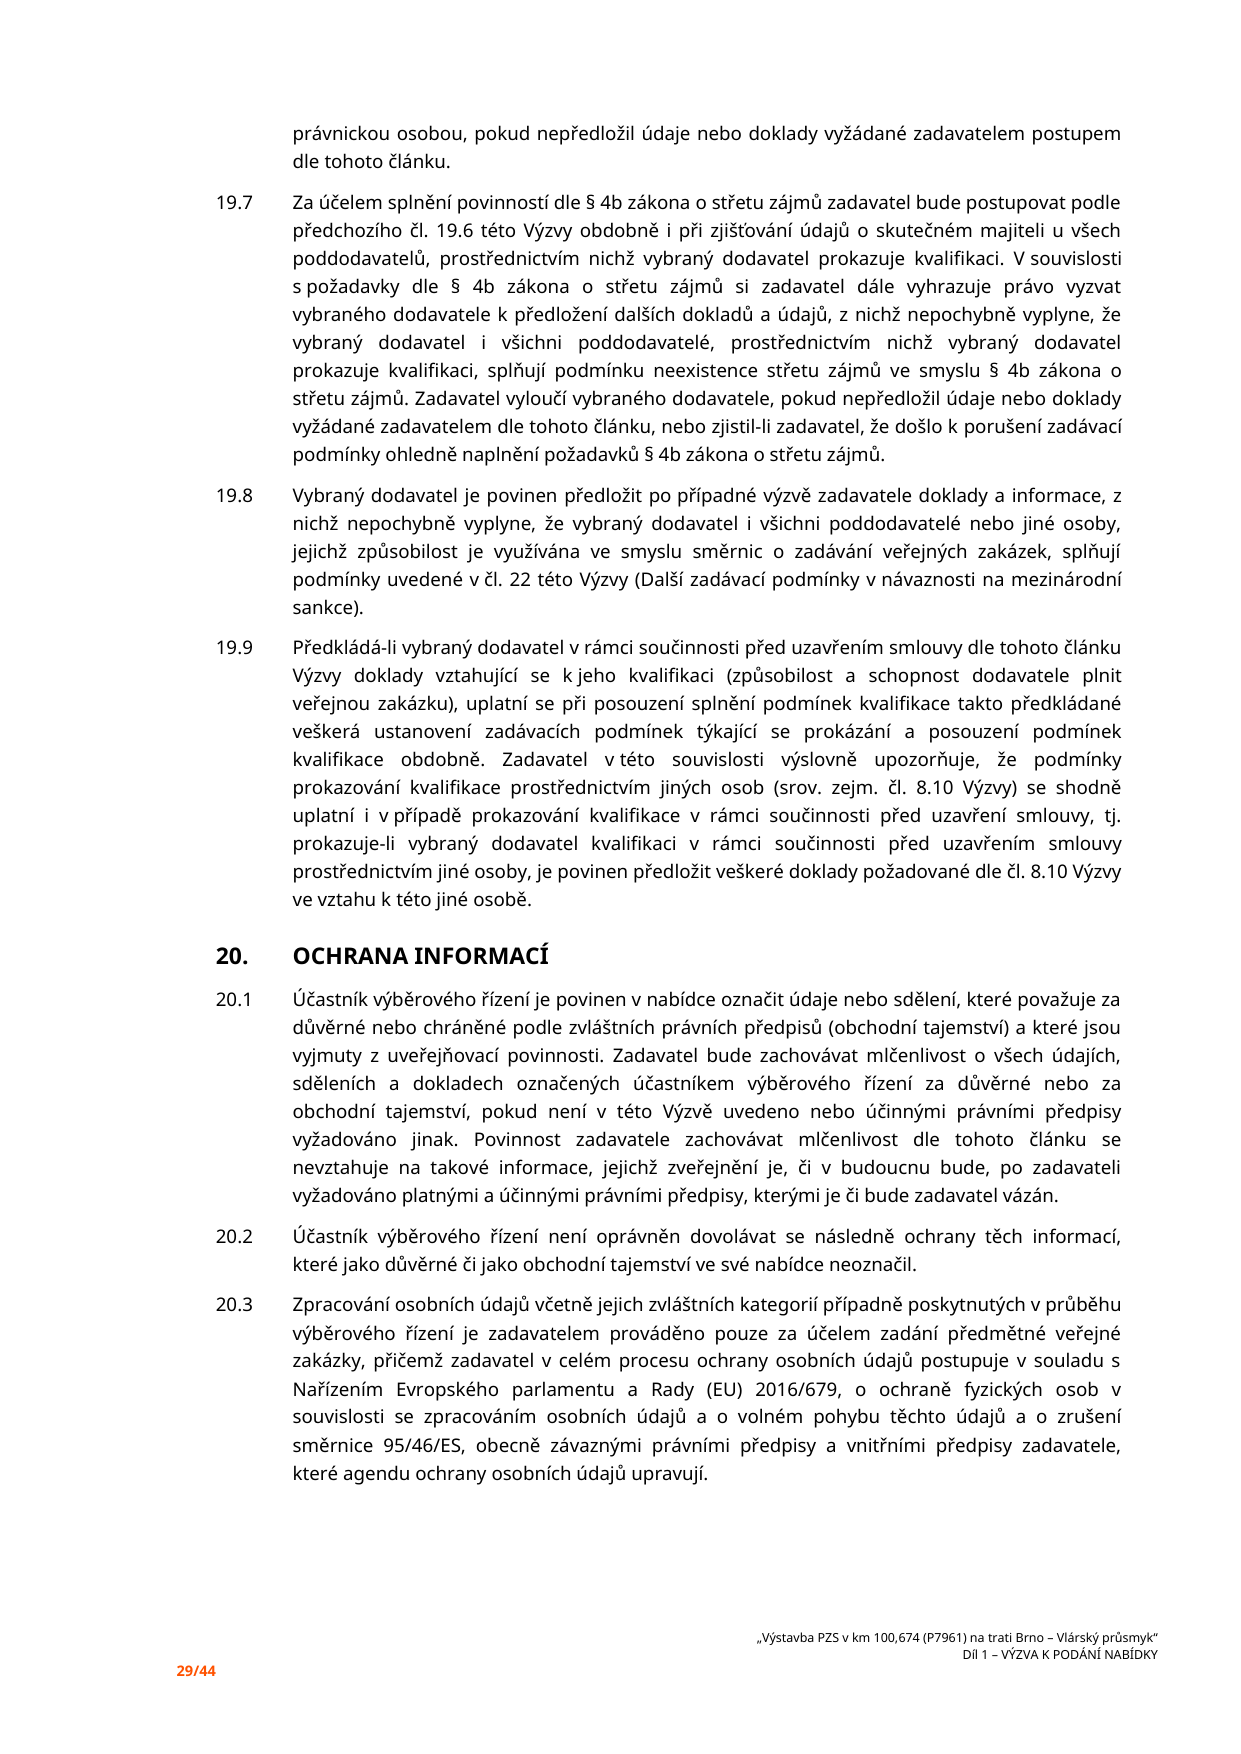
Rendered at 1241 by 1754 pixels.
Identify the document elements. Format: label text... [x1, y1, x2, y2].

text Předkládá-li vybraný dodavatel v rámci součinnosti před uzavřením smlouvy dle tohoto článku Výzvy doklady vztahující se k jeho kvalifikaci (způsobilost a schopnost dodavatele plnit veřejnou zakázku), uplatní se při posouzení splnění podmínek kvalifikace takto předkládané veškerá ustanovení zadávacích podmínek týkající se prokázání a posouzení podmínek kvalifikace obdobně. Zadavatel v této souvislosti výslovně upozorňuje, že podmínky prokazování kvalifikace prostřednictvím jiných osob (srov. zejm. čl. 8.10 Výzvy) se shodně uplatní i v případě prokazování kvalifikace v rámci součinnosti před uzavření smlouvy, tj. prokazuje-li vybraný dodavatel kvalifikaci v rámci součinnosti před uzavřením smlouvy prostřednictvím jiné osoby, je povinen předložit veškeré doklady požadované dle čl. 8.10 Výzvy ve vztahu k této jiné osobě. [216, 634, 1122, 912]
text OCHRANA INFORMACÍ [216, 940, 1122, 971]
text Vybraný dodavatel je povinen předložit po případné výzvě zadavatele doklady a informace, z nichž nepochybně vyplyne, že vybraný dodavatel i všichni poddodavatelé nebo jiné osoby, jejichž způsobilost je využívána ve smyslu směrnic o zadávání veřejných zakázek, splňují podmínky uvedené v čl. 22 této Výzvy (Další zadávací podmínky v návaznosti na mezinárodní sankce). [216, 482, 1122, 619]
text Účastník výběrového řízení je povinen v nabídce označit údaje nebo sdělení, které považuje za důvěrné nebo chráněné podle zvláštních právních předpisů (obchodní tajemství) a které jsou vyjmuty z uveřejňovací povinnosti. Zadavatel bude zachovávat mlčenlivost o všech údajích, sděleních a dokladech označených účastníkem výběrového řízení za důvěrné nebo za obchodní tajemství, pokud není v této Výzvě uvedeno nebo účinnými právními předpisy vyžadováno jinak. Povinnost zadavatele zachovávat mlčenlivost dle tohoto článku se nevztahuje na takové informace, jejichž zveřejnění je, či v budoucnu bude, po zadavateli vyžadováno platnými a účinnými právními předpisy, kterými je či bude zadavatel vázán. [216, 987, 1122, 1208]
text Účastník výběrového řízení není oprávněn dovolávat se následně ochrany těch informací, které jako důvěrné či jako obchodní tajemství ve své nabídce neoznačil. [216, 1223, 1122, 1277]
text Zpracování osobních údajů včetně jejich zvláštních kategorií případně poskytnutých v průběhu výběrového řízení je zadavatelem prováděno pouze za účelem zadání předmětné veřejné zakázky, přičemž zadavatel v celém procesu ochrany osobních údajů postupuje v souladu s Nařízením Evropského parlamentu a Rady (EU) 2016/679, o ochraně fyzických osob v souvislosti se zpracováním osobních údajů a o volném pohybu těchto údajů a o zrušení směrnice 95/46/ES, obecně závaznými právními předpisy a vnitřními předpisy zadavatele, které agendu ochrany osobních údajů upravují. [216, 1292, 1122, 1485]
text Za účelem splnění povinností dle § 4b zákona o střetu zájmů zadavatel bude postupovat podle předchozího čl. 19.6 této Výzvy obdobně i při zjišťování údajů o skutečném majiteli u všech poddodavatelů, prostřednictvím nichž vybraný dodavatel prokazuje kvalifikaci. V souvislosti s požadavky dle § 4b zákona o střetu zájmů si zadavatel dále vyhrazuje právo vyzvat vybraného dodavatele k předložení dalších dokladů a údajů, z nichž nepochybně vyplyne, že vybraný dodavatel i všichni poddodavatelé, prostřednictvím nichž vybraný dodavatel prokazuje kvalifikaci, splňují podmínku neexistence střetu zájmů ve smyslu § 4b zákona o střetu zájmů. Zadavatel vyloučí vybraného dodavatele, pokud nepředložil údaje nebo doklady vyžádané zadavatelem dle tohoto článku, nebo zjistil-li zadavatel, že došlo k porušení zadávací podmínky ohledně naplnění požadavků § 4b zákona o střetu zájmů. [216, 189, 1122, 467]
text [292, 121, 1122, 174]
